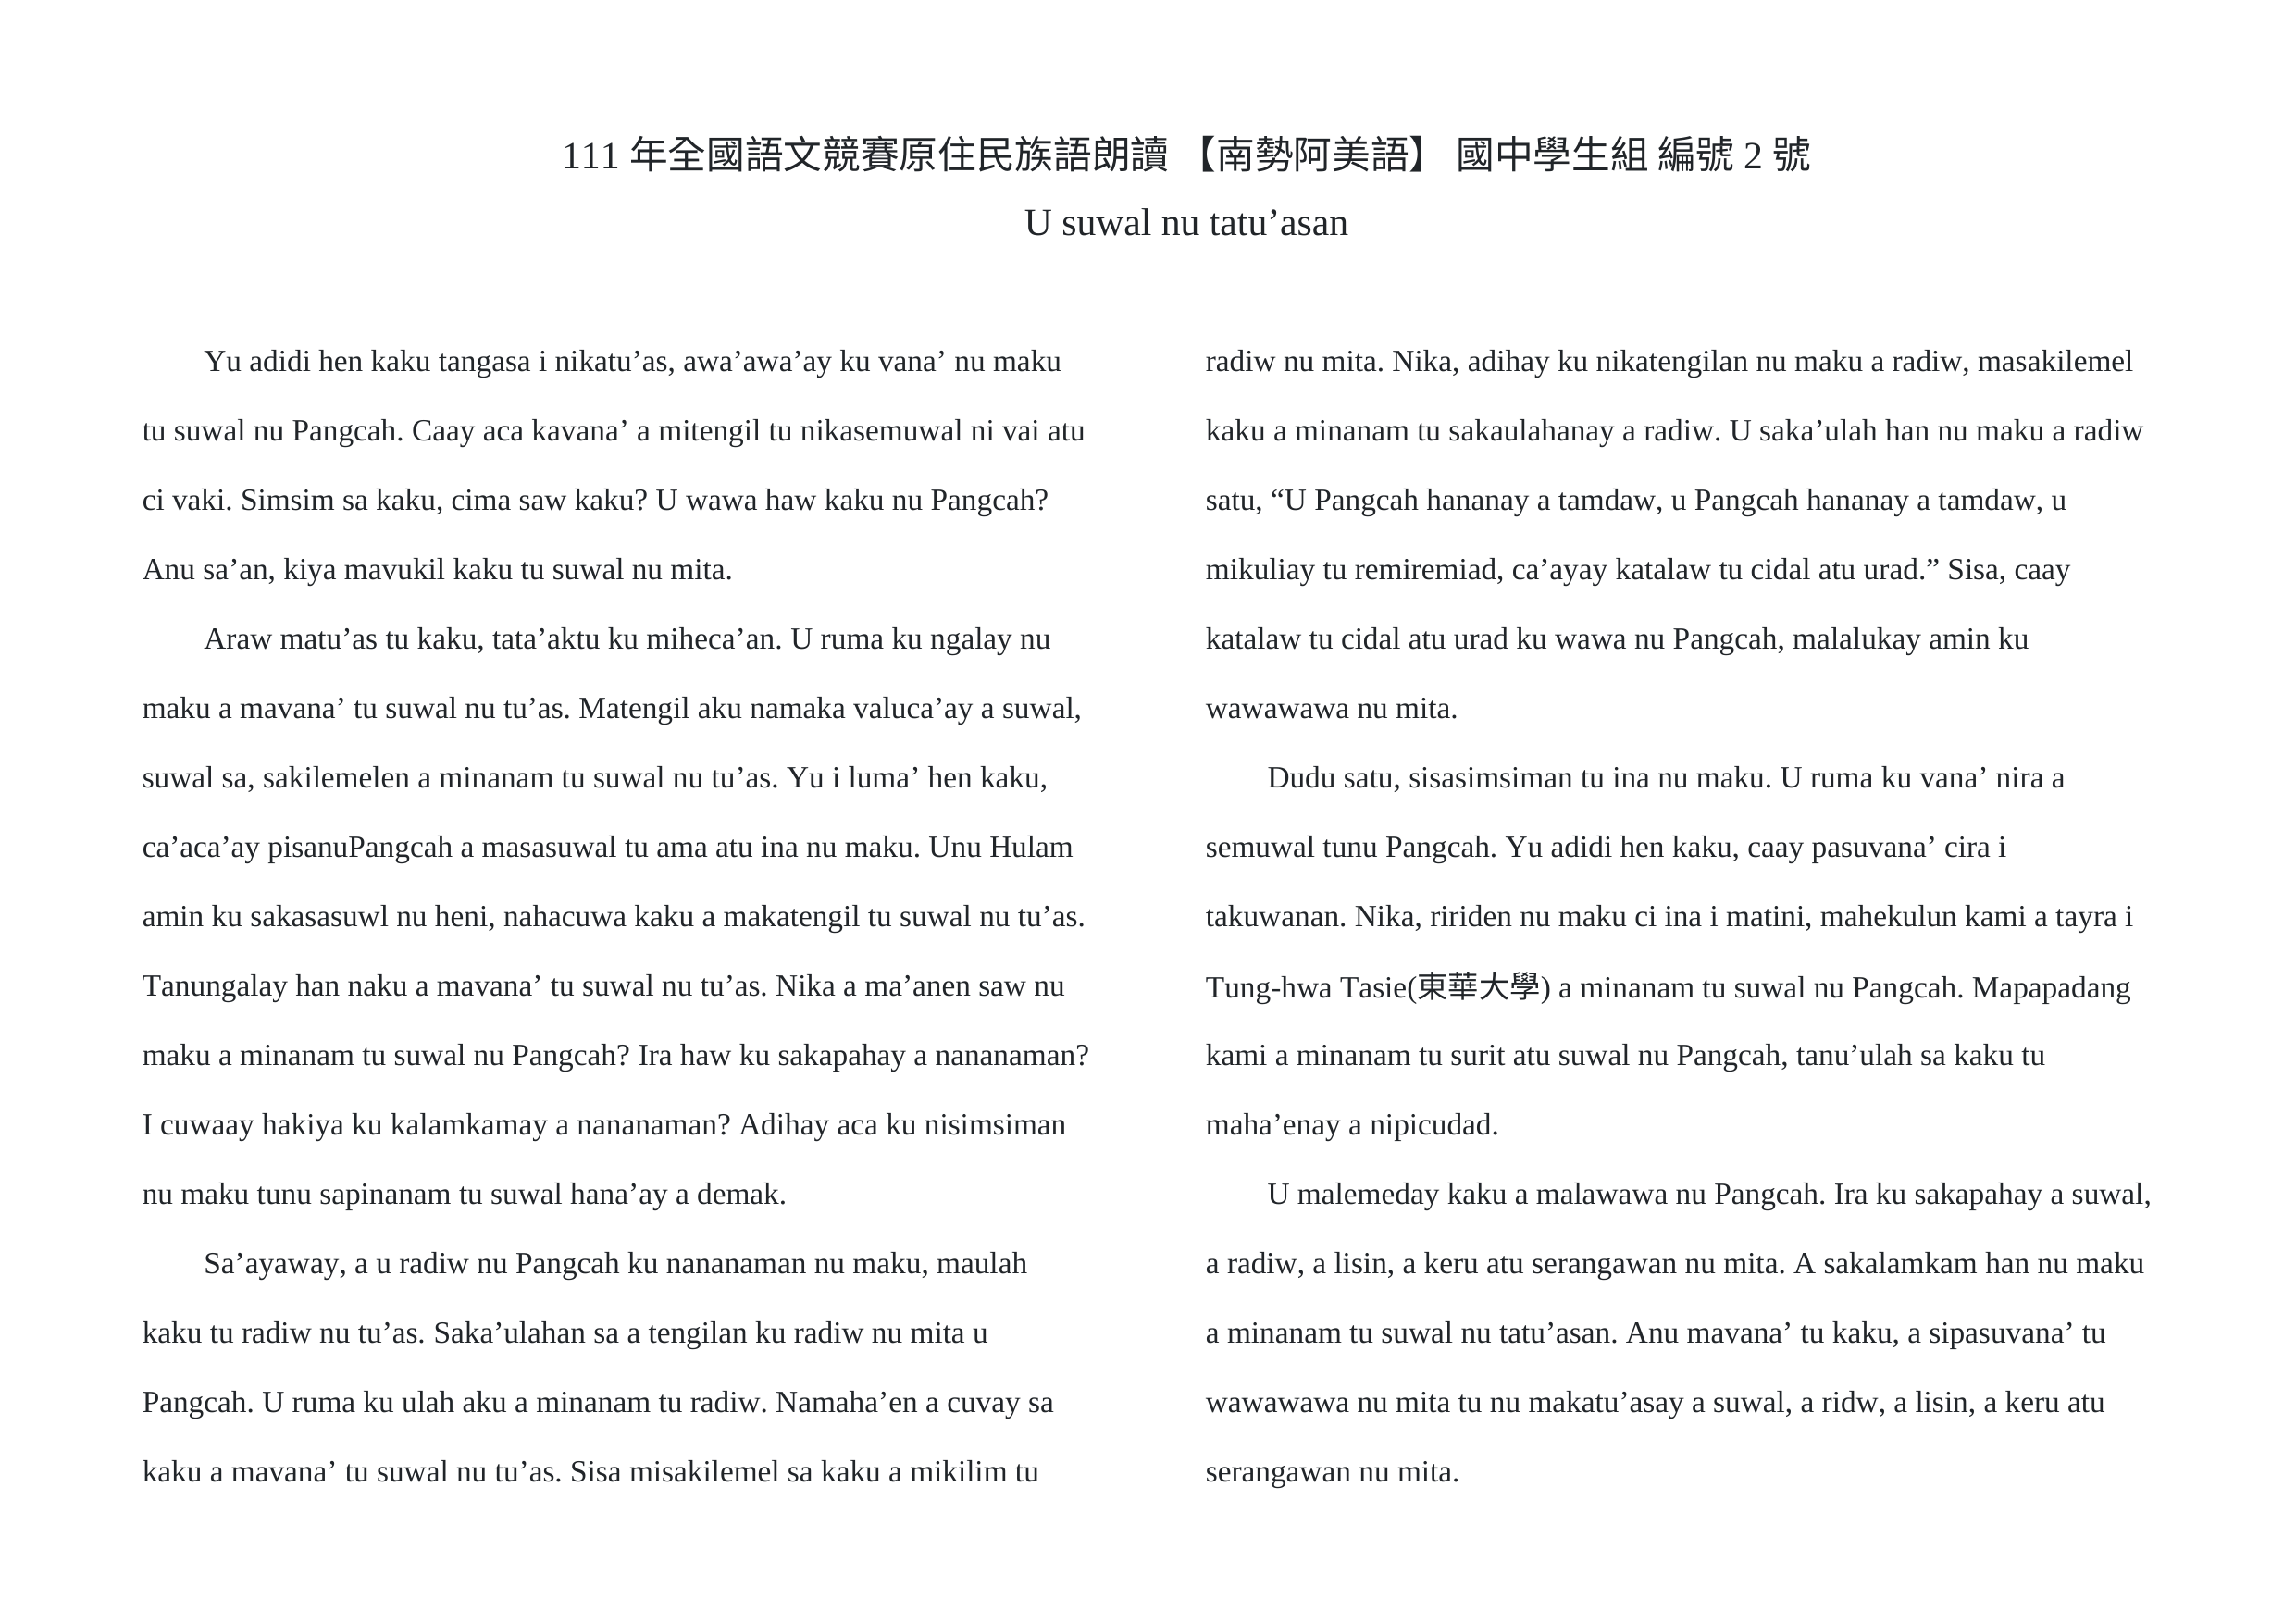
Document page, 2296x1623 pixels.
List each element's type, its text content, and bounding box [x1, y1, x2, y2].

text Dudu satu, sisasimsiman tu ina nu maku. U ruma ku vana’ nira a semuwal tunu Pangcah. Yu adidi hen kaku, caay pasuvana’ cira i takuwanan. Nika, ririden nu maku ci ina i matini, mahekulun kami a tayra i Tung-hwa Tasie(東華大學) a minanam tu suwal nu Pangcah. Mapapadang kami a minanam tu surit atu suwal nu Pangcah, tanu’ulah sa kaku tu maha’enay a nipicudad. [1206, 742, 2153, 1158]
text Araw matu’as tu kaku, tata’aktu ku miheca’an. U ruma ku ngalay nu maku a mavana’ tu suwal nu tu’as. Matengil aku namaka valuca’ay a suwal, suwal sa, sakilemelen a minanam tu suwal nu tu’as. Yu i luma’ hen kaku, ca’aca’ay pisanuPangcah a masasuwal tu ama atu ina nu maku. Unu Hulam amin ku sakasasuwl nu heni, nahacuwa kaku a makatengil tu suwal nu tu’as. Tanungalay han naku a mavana’ tu suwal nu tu’as. Nika a ma’anen saw nu maku a minanam tu suwal nu Pangcah? Ira haw ku sakapahay a nananaman? I cuwaay hakiya ku kalamkamay a nananaman? Adihay aca ku nisimsiman nu maku tunu sapinanam tu suwal hana’ay a demak. [142, 603, 1090, 1228]
text Sa’ayaway, a u radiw nu Pangcah ku nananaman nu maku, maulah kaku tu radiw nu tu’as. Saka’ulahan sa a tengilan ku radiw nu mita u Pangcah. U ruma ku ulah aku a minanam tu radiw. Namaha’en a cuvay sa kaku a mavana’ tu suwal nu tu’as. Sisa misakilemel sa kaku a mikilim tu radiw nu mita. Nika, adihay ku nikatengilan nu maku a radiw, masakilemel kaku a minanam tu sakaulahanay a radiw. U saka’ulah han nu maku a radiw satu, “U Pangcah hananay a tamdaw, u Pangcah hananay a tamdaw, u mikuliay tu remiremiad, ca’ayay katalaw tu cidal atu urad.” Sisa, caay katalaw tu cidal atu urad ku wawa nu Pangcah, malalukay amin ku wawawawa nu mita. [1206, 326, 2153, 742]
text 111 年全國語文競賽原住民族語朗讀 【南勢阿美語】 國中學生組 編號 2 號 [142, 118, 2153, 187]
text Sa’ayaway, a u radiw nu Pangcah ku nananaman nu maku, maulah kaku tu radiw nu tu’as. Saka’ulahan sa a tengilan ku radiw nu mita u Pangcah. U ruma ku ulah aku a minanam tu radiw. Namaha’en a cuvay sa kaku a mavana’ tu suwal nu tu’as. Sisa misakilemel sa kaku a mikilim tu radiw nu mita. Nika, adihay ku nikatengilan nu maku a radiw, masakilemel kaku a minanam tu sakaulahanay a radiw. U saka’ulah han nu maku a radiw satu, “U Pangcah hananay a tamdaw, u Pangcah hananay a tamdaw, u mikuliay tu remiremiad, ca’ayay katalaw tu cidal atu urad.” Sisa, caay katalaw tu cidal atu urad ku wawa nu Pangcah, malalukay amin ku wawawawa nu mita. [142, 1228, 1090, 1505]
text U malemeday kaku a malawawa nu Pangcah. Ira ku sakapahay a suwal, a radiw, a lisin, a keru atu serangawan nu mita. A sakalamkam han nu maku a minanam tu suwal nu tatu’asan. Anu mavana’ tu kaku, a sipasuvana’ tu wawawawa nu mita tu nu makatu’asay a suwal, a ridw, a lisin, a keru atu serangawan nu mita. [1206, 1158, 2153, 1505]
text U suwal nu tatu’asan [142, 187, 2153, 256]
text Yu adidi hen kaku tangasa i nikatu’as, awa’awa’ay ku vana’ nu maku tu suwal nu Pangcah. Caay aca kavana’ a mitengil tu nikasemuwal ni vai atu ci vaki. Simsim sa kaku, cima saw kaku? U wawa haw kaku nu Pangcah? Anu sa’an, kiya mavukil kaku tu suwal nu mita. [142, 326, 1090, 603]
